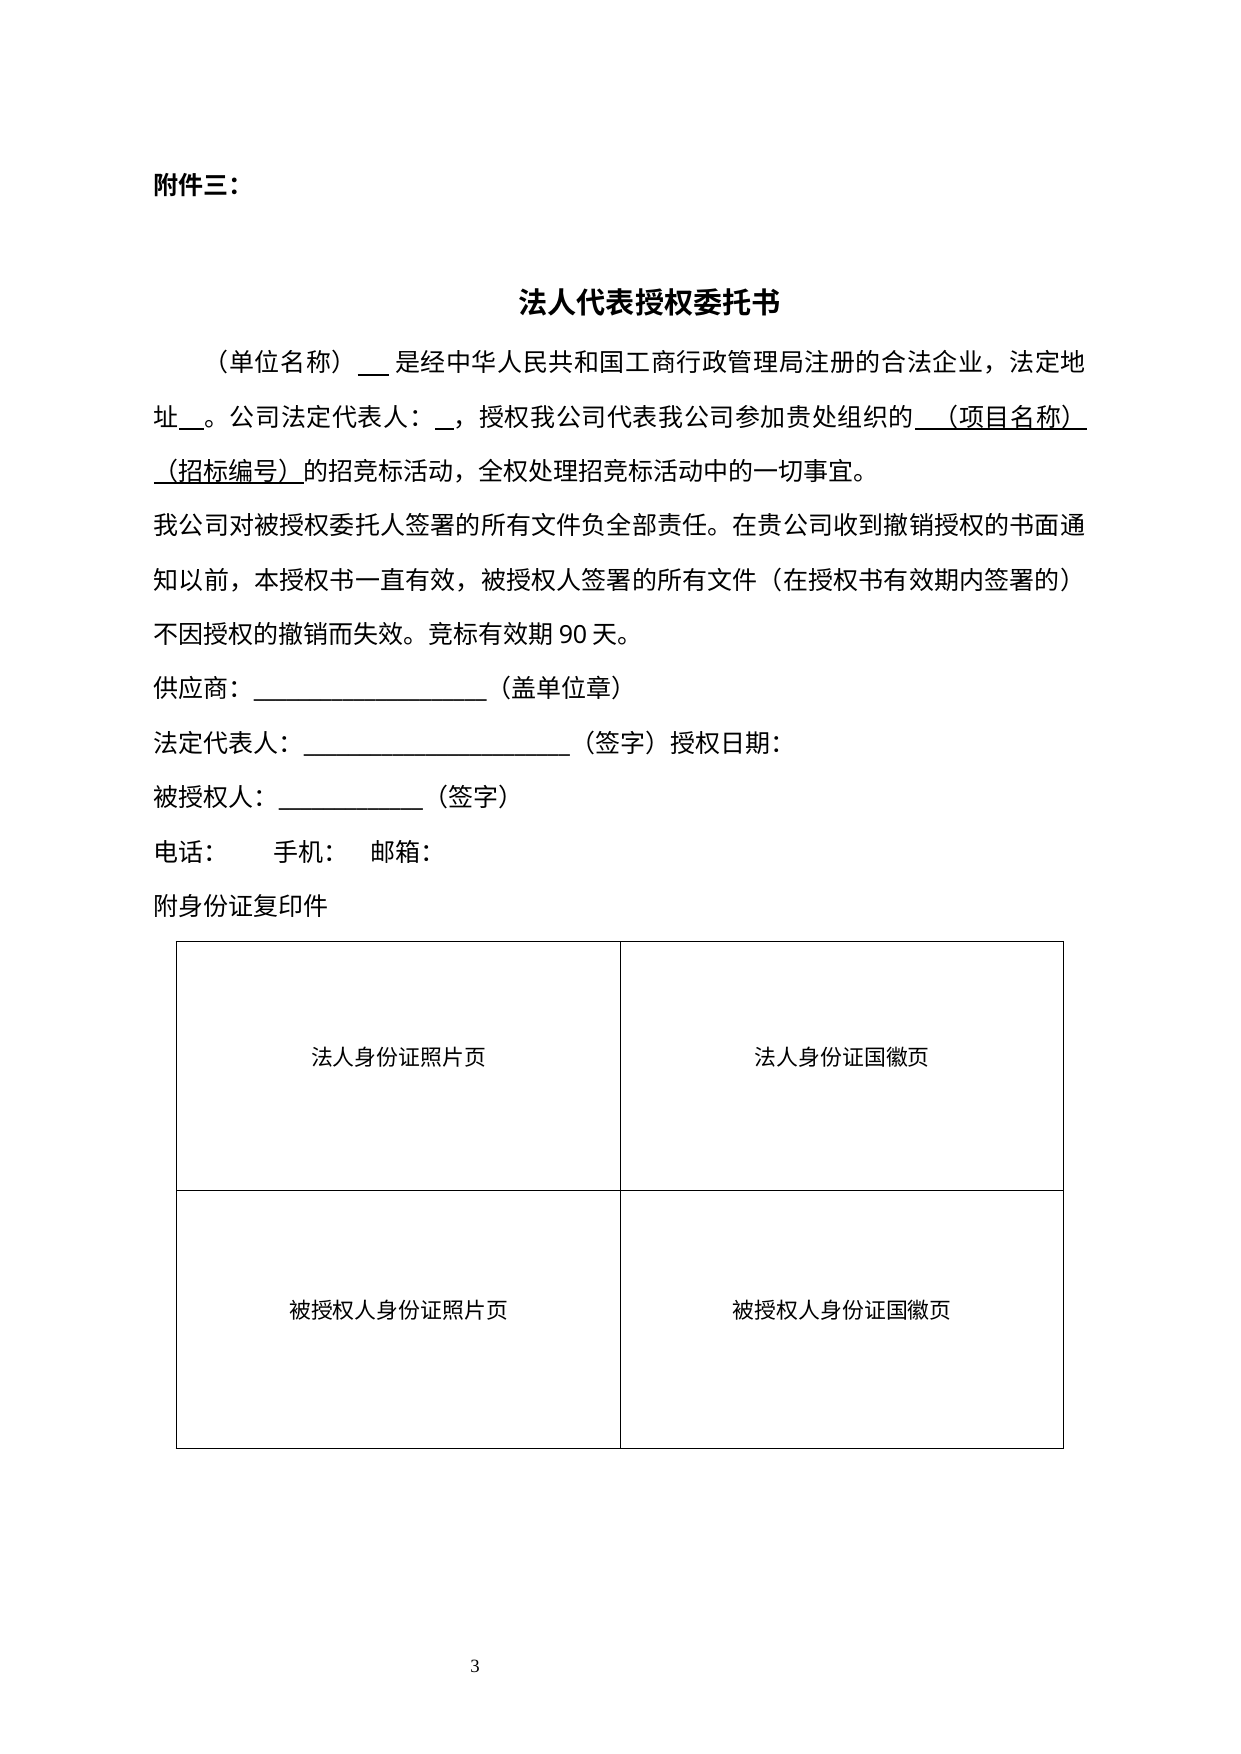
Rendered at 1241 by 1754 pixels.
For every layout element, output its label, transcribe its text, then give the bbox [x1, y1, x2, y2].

text （单位名称） 是经中华人民共和国工商行政管理局注册的合法企业，法定地址 。公司法定代表人： ，授权我公司代表我公司参加贵处组织的 （项目名称） （招标编号）的招竞标活动，全权处理招竞标活动中的一切事宜。 [153, 343, 1087, 488]
table_cell 被授权人身份证照片页 [177, 1191, 620, 1448]
text 我公司对被授权委托人签署的所有文件负全部责任。在贵公司收到撤销授权的书面通知以前，本授权书一直有效，被授权人签署的所有文件（在授权书有效期内签署的）不因授权的撤销而失效。竞标有效期90天。 [153, 506, 1087, 651]
table_cell 被授权人身份证国徽页 [621, 1191, 1063, 1448]
text 附身份证复印件 [153, 886, 1087, 923]
text 法人代表授权委托书 [153, 279, 1087, 322]
text 附件三： [153, 165, 1087, 202]
text 供应商：_____________________（盖单位章） [153, 669, 1087, 705]
text 被授权人：_____________（签字） [153, 778, 1087, 814]
table_header 法人身份证国徽页 [621, 942, 1063, 1189]
text 电话： 手机： 邮箱： [153, 832, 1087, 868]
text 法定代表人：________________________（签字）授权日期： [153, 723, 1087, 759]
table_header 法人身份证照片页 [177, 942, 620, 1189]
